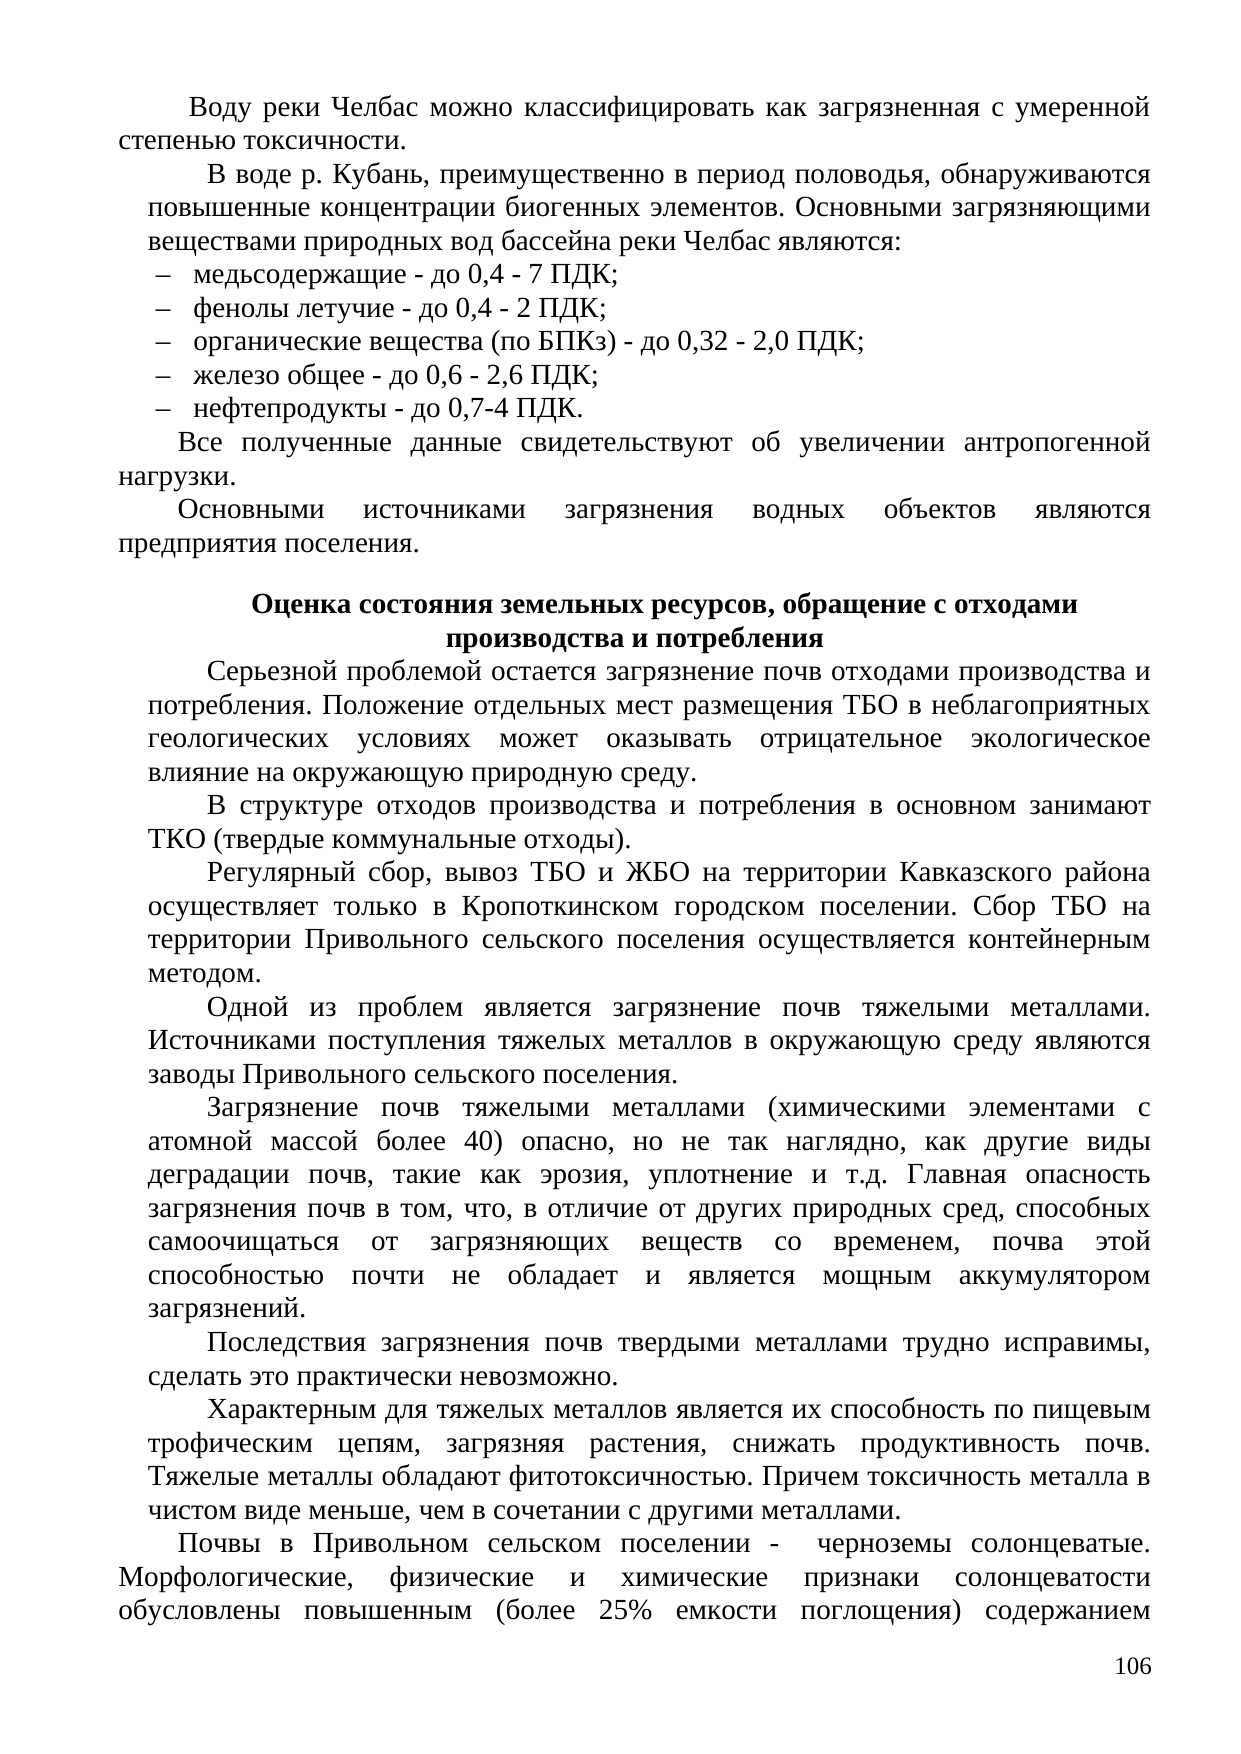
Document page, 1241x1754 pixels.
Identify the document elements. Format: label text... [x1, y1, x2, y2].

list органические вещества (по БПКз) - до 0,32 - 2,0 ПДК; [156, 323, 1152, 357]
text В структуре отходов производства и потребления в основном занимают ТКО (твердые коммунальные отходы). [148, 787, 1152, 854]
text Последствия загрязнения почв твердыми металлами трудно исправимы, сделать это практически невозможно. [148, 1324, 1152, 1391]
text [118, 1525, 1152, 1626]
text Оценка состояния земельных ресурсов, обращение с отходами производства и потребления [118, 586, 1152, 653]
text Регулярный сбор, вывоз ТБО и ЖБО на территории Кавказского района осуществляет только в Кропоткинском городском поселении. Сбор ТБО на территории Привольного сельского поселения осуществляется контейнерным методом. [148, 854, 1152, 989]
text Загрязнение почв тяжелыми металлами (химическими элементами с атомной массой более 40) опасно, но не так наглядно, как другие виды деградации почв, такие как эрозия, уплотнение и т.д. Главная опасность загрязнения почв в том, что, в отличие от других природных сред, способных самоочищаться от загрязняющих веществ со временем, почва этой способностью почти не обладает и является мощным аккумулятором загрязнений. [148, 1089, 1152, 1324]
text Все полученные данные свидетельствуют об увеличении антропогенной нагрузки. [118, 424, 1152, 491]
list медьсодержащие - до 0,4 - 7 ПДК; [156, 256, 1152, 290]
text В воде р. Кубань, преимущественно в период половодья, обнаруживаются повышенные концентрации биогенных элементов. Основными загрязняющими веществами природных вод бассейна реки Челбас являются: [148, 156, 1152, 256]
text Основными источниками загрязнения водных объектов являются предприятия поселения. [118, 491, 1152, 558]
text Серьезной проблемой остается загрязнение почв отходами производства и потребления. Положение отдельных мест размещения ТБО в неблагоприятных геологических условиях может оказывать отрицательное экологическое влияние на окружающую природную среду. [148, 653, 1152, 787]
text Одной из проблем является загрязнение почв тяжелыми металлами. Источниками поступления тяжелых металлов в окружающую среду являются заводы Привольного сельского поселения. [148, 989, 1152, 1089]
list нефтепродукты - до 0,7-4 ПДК. [156, 391, 1152, 424]
text Характерным для тяжелых металлов является их способность по пищевым трофическим цепям, загрязняя растения, снижать продуктивность почв. Тяжелые металлы обладают фитотоксичностью. Причем токсичность металла в чистом виде меньше, чем в сочетании с другими металлами. [148, 1391, 1152, 1525]
list фенолы летучие - до 0,4 - 2 ПДК; [156, 290, 1152, 323]
text Воду реки Челбас можно классифицировать как загрязненная с умеренной степенью токсичности. [118, 89, 1152, 156]
list железо общее - до 0,6 - 2,6 ПДК; [156, 357, 1152, 391]
